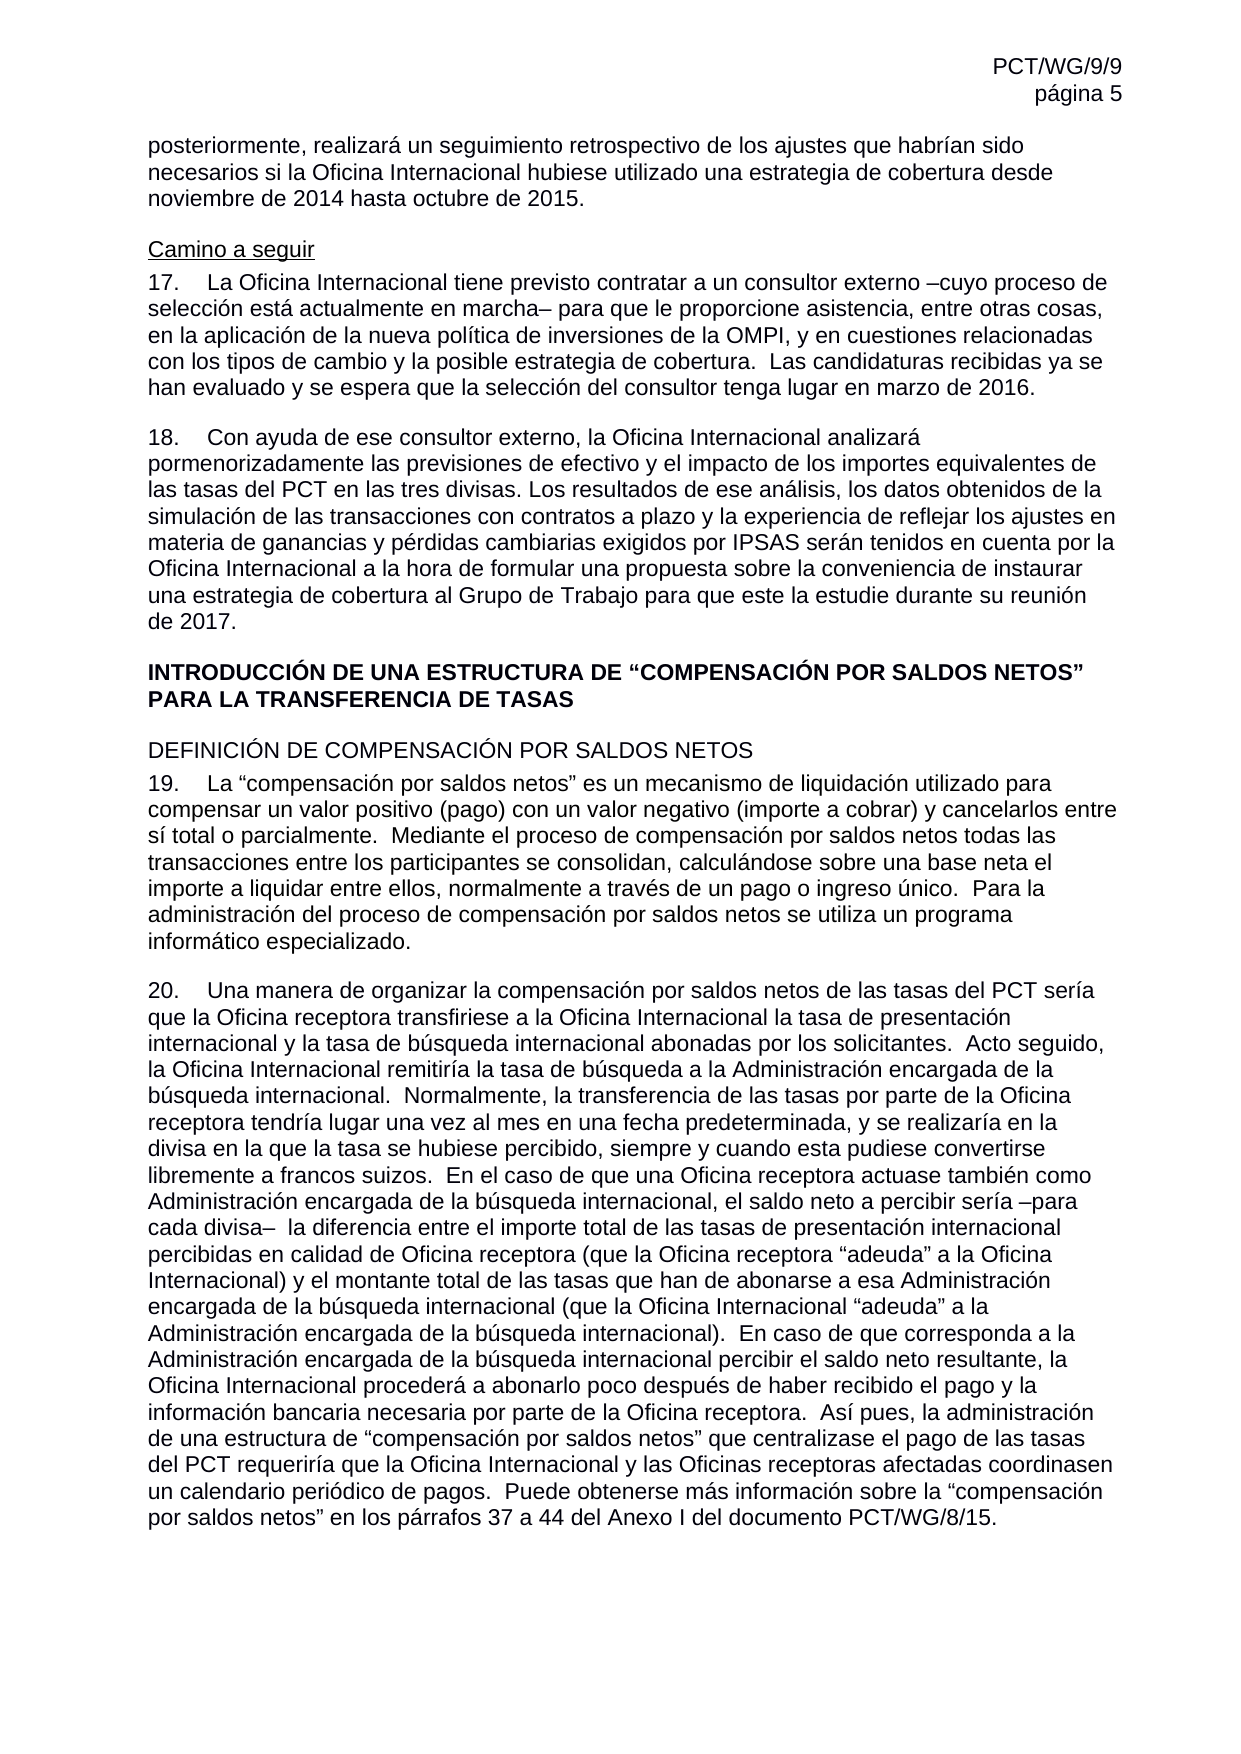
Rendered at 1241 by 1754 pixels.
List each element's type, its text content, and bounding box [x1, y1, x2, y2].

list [148, 132, 1122, 211]
subtitle Introducción de una estructura de “compensación por saldos netos” para la transferencia de tasas [148, 659, 1122, 712]
list La “compensación por saldos netos” es un mecanismo de liquidación utilizado para compensar un valor positivo (pago) con un valor negativo (importe a cobrar) y cancelarlos entre sí total o parcialmente. Mediante el proceso de compensación por saldos netos todas las transacciones entre los participantes se consolidan, calculándose sobre una base neta el importe a liquidar entre ellos, normalmente a través de un pago o ingreso único. Para la administración del proceso de compensación por saldos netos se utiliza un programa informático especializado. [148, 770, 1122, 954]
subtitle Camino a seguir [148, 236, 1122, 263]
list La Oficina Internacional tiene previsto contratar a un consultor externo –cuyo proceso de selección está actualmente en marcha– para que le proporcione asistencia, entre otras cosas, en la aplicación de la nueva política de inversiones de la OMPI, y en cuestiones relacionadas con los tipos de cambio y la posible estrategia de cobertura. Las candidaturas recibidas ya se han evaluado y se espera que la selección del consultor tenga lugar en marzo de 2016. [148, 269, 1122, 401]
list Una manera de organizar la compensación por saldos netos de las tasas del PCT sería que la Oficina receptora transfiriese a la Oficina Internacional la tasa de presentación internacional y la tasa de búsqueda internacional abonadas por los solicitantes. Acto seguido, la Oficina Internacional remitiría la tasa de búsqueda a la Administración encargada de la búsqueda internacional. Normalmente, la transferencia de las tasas por parte de la Oficina receptora tendría lugar una vez al mes en una fecha predeterminada, y se realizaría en la divisa en la que la tasa se hubiese percibido, siempre y cuando esta pudiese convertirse libremente a francos suizos. En el caso de que una Oficina receptora actuase también como Administración encargada de la búsqueda internacional, el saldo neto a percibir sería –para cada divisa– la diferencia entre el importe total de las tasas de presentación internacional percibidas en calidad de Oficina receptora (que la Oficina receptora “adeuda” a la Oficina Internacional) y el montante total de las tasas que han de abonarse a esa Administración encargada de la búsqueda internacional (que la Oficina Internacional “adeuda” a la Administración encargada de la búsqueda internacional). En caso de que corresponda a la Administración encargada de la búsqueda internacional percibir el saldo neto resultante, la Oficina Internacional procederá a abonarlo poco después de haber recibido el pago y la información bancaria necesaria por parte de la Oficina receptora. Así pues, la administración de una estructura de “compensación por saldos netos” que centralizase el pago de las tasas del PCT requeriría que la Oficina Internacional y las Oficinas receptoras afectadas coordinasen un calendario periódico de pagos. Puede obtenerse más información sobre la “compensación por saldos netos” en los párrafos 37 a 44 del Anexo I del documento PCT/WG/8/15. [148, 977, 1122, 1531]
list Con ayuda de ese consultor externo, la Oficina Internacional analizará pormenorizadamente las previsiones de efectivo y el impacto de los importes equivalentes de las tasas del PCT en las tres divisas. Los resultados de ese análisis, los datos obtenidos de la simulación de las transacciones con contratos a plazo y la experiencia de reflejar los ajustes en materia de ganancias y pérdidas cambiarias exigidos por IPSAS serán tenidos en cuenta por la Oficina Internacional a la hora de formular una propuesta sobre la conveniencia de instaurar una estrategia de cobertura al Grupo de Trabajo para que este la estudie durante su reunión de 2017. [148, 423, 1122, 634]
subtitle Definición de compensación por saldos netos [148, 737, 1122, 763]
